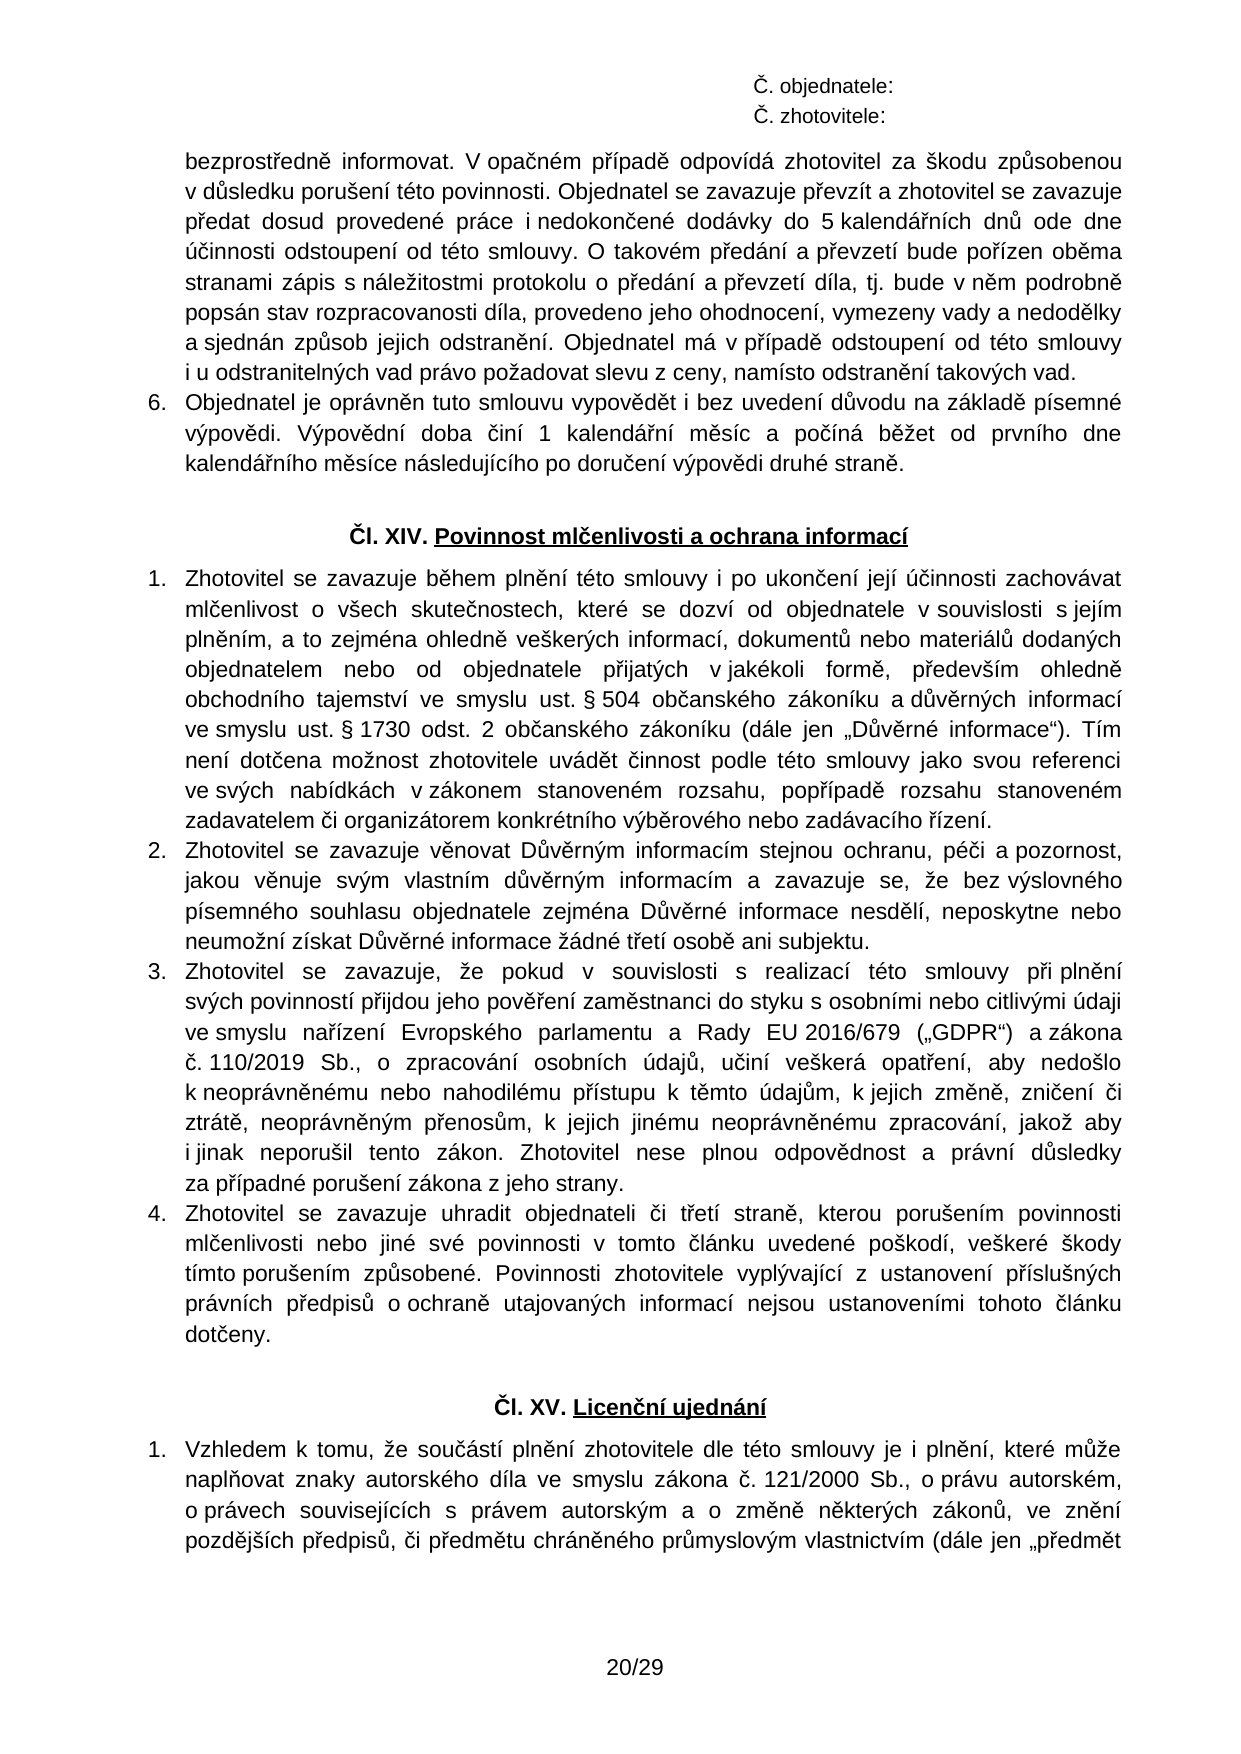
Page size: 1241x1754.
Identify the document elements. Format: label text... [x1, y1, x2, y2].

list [148, 148, 1122, 385]
text Licenční ujednání [148, 1393, 1122, 1420]
list Zhotovitel se zavazuje během plnění této smlouvy i po ukončení její účinnosti zachovávat mlčenlivost o všech skutečnostech, které se dozví od objednatele v souvislosti s jejím plněním, a to zejména ohledně veškerých informací, dokumentů nebo materiálů dodaných objednatelem nebo od objednatele přijatých v jakékoli formě, především ohledně obchodního tajemství ve smyslu ust. § 504 občanského zákoníku a důvěrných informací ve smyslu ust. § 1730 odst. 2 občanského zákoníku (dále jen „Důvěrné informace“). Tím není dotčena možnost zhotovitele uvádět činnost podle této smlouvy jako svou referenci ve svých nabídkách v zákonem stanoveném rozsahu, popřípadě rozsahu stanoveném zadavatelem či organizátorem konkrétního výběrového nebo zadávacího řízení. [148, 565, 1122, 833]
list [148, 1436, 1122, 1553]
list Zhotovitel se zavazuje uhradit objednateli či třetí straně, kterou porušením povinnosti mlčenlivosti nebo jiné své povinnosti v tomto článku uvedené poškodí, veškeré škody tímto porušením způsobené. Povinnosti zhotovitele vyplývající z ustanovení příslušných právních předpisů o ochraně utajovaných informací nejsou ustanoveními tohoto článku dotčeny. [148, 1200, 1122, 1347]
text Povinnost mlčenlivosti a ochrana informací [148, 523, 1122, 549]
list Objednatel je oprávněn tuto smlouvu vypovědět i bez uvedení důvodu na základě písemné výpovědi. Výpovědní doba činí 1 kalendářní měsíc a počíná běžet od prvního dne kalendářního měsíce následujícího po doručení výpovědi druhé straně. [148, 389, 1122, 476]
list Zhotovitel se zavazuje, že pokud v souvislosti s realizací této smlouvy při plnění svých povinností přijdou jeho pověření zaměstnanci do styku s osobními nebo citlivými údaji ve smyslu nařízení Evropského parlamentu a Rady EU 2016/679 („GDPR“) a zákona č. 110/2019 Sb., o zpracování osobních údajů, učiní veškerá opatření, aby nedošlo k neoprávněnému nebo nahodilému přístupu k těmto údajům, k jejich změně, zničení či ztrátě, neoprávněným přenosům, k jejich jinému neoprávněnému zpracování, jakož aby i jinak neporušil tento zákon. Zhotovitel nese plnou odpovědnost a právní důsledky za případné porušení zákona z jeho strany. [148, 958, 1122, 1196]
list Zhotovitel se zavazuje věnovat Důvěrným informacím stejnou ochranu, péči a pozornost, jakou věnuje svým vlastním důvěrným informacím a zavazuje se, že bez výslovného písemného souhlasu objednatele zejména Důvěrné informace nesdělí, neposkytne nebo neumožní získat Důvěrné informace žádné třetí osobě ani subjektu. [148, 837, 1122, 954]
